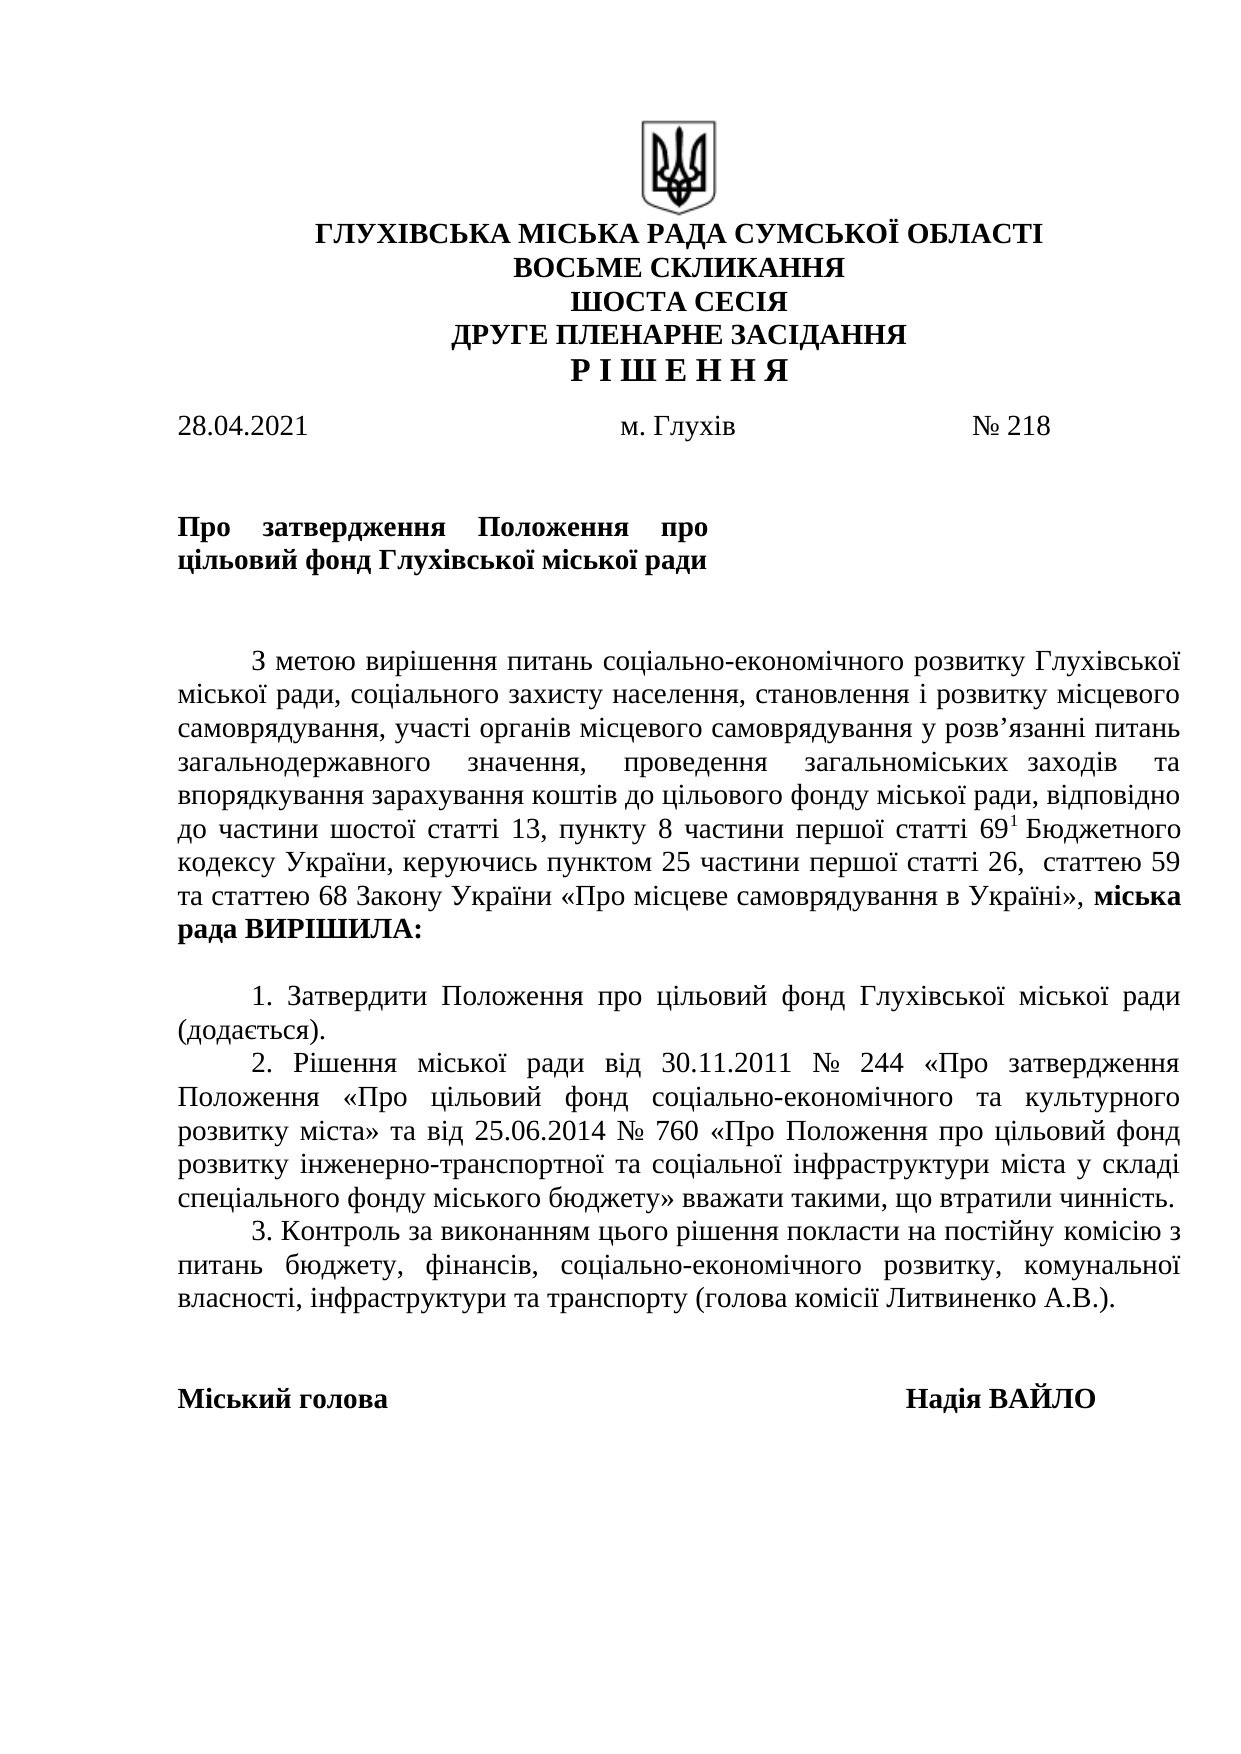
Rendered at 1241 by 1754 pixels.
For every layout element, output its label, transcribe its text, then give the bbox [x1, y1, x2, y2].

text ВОСЬМЕ СКЛИКАННЯ [177, 250, 1181, 284]
text 28.04.2021 м. Глухів № 218 [177, 408, 1181, 442]
text 1. Затвердити Положення про цільовий фонд Глухівської міської ради (додається). [177, 978, 1182, 1046]
text Про затвердження Положення про цільовий фонд Глухівської міської ради [177, 509, 709, 576]
text 3. Контроль за виконанням цього рішення покласти на постійну комісію з питань бюджету, фінансів, соціально-економічного розвитку, комунальної власності, інфраструктури та транспорту (голова комісії Литвиненко А.В.). [177, 1213, 1181, 1314]
text ШОСТА СЕСІЯ [177, 284, 1181, 317]
text Міський голова Надія ВАЙЛО [177, 1381, 1181, 1414]
text Р І Ш Е Н Н Я [177, 351, 1181, 389]
picture [639, 118, 719, 217]
text ГЛУХІВСЬКА МІСЬКА РАДА СУМСЬКОЇ ОБЛАСТІ [177, 217, 1181, 250]
text 2. Рішення міської ради від 30.11.2011 № 244 «Про затвердження Положення «Про цільовий фонд соціально-економічного та культурного розвитку міста» та від 25.06.2014 № 760 «Про Положення про цільовий фонд розвитку інженерно-транспортної та соціальної інфраструктури міста у складі спеціального фонду міського бюджету» вважати такими, що втратили чинність. [177, 1046, 1181, 1213]
text ДРУГЕ ПЛЕНАРНЕ ЗАСІДАННЯ [177, 317, 1181, 351]
text З метою вирішення питань соціально-економічного розвитку Глухівської міської ради, соціального захисту населення, становлення і розвитку місцевого самоврядування, участі органів місцевого самоврядування у розв’язанні питань загальнодержавного значення, проведення загальноміських заходів та впорядкування зарахування коштів до цільового фонду міської ради, відповідно до частини шостої статті 13, пункту 8 частини першої статті 691 Бюджетного кодексу України, керуючись пунктом 25 частини першої статті 26, статтею 59 та статтею 68 Закону України «Про місцеве самоврядування в Україні», міська рада ВИРІШИЛА: [177, 643, 1181, 945]
